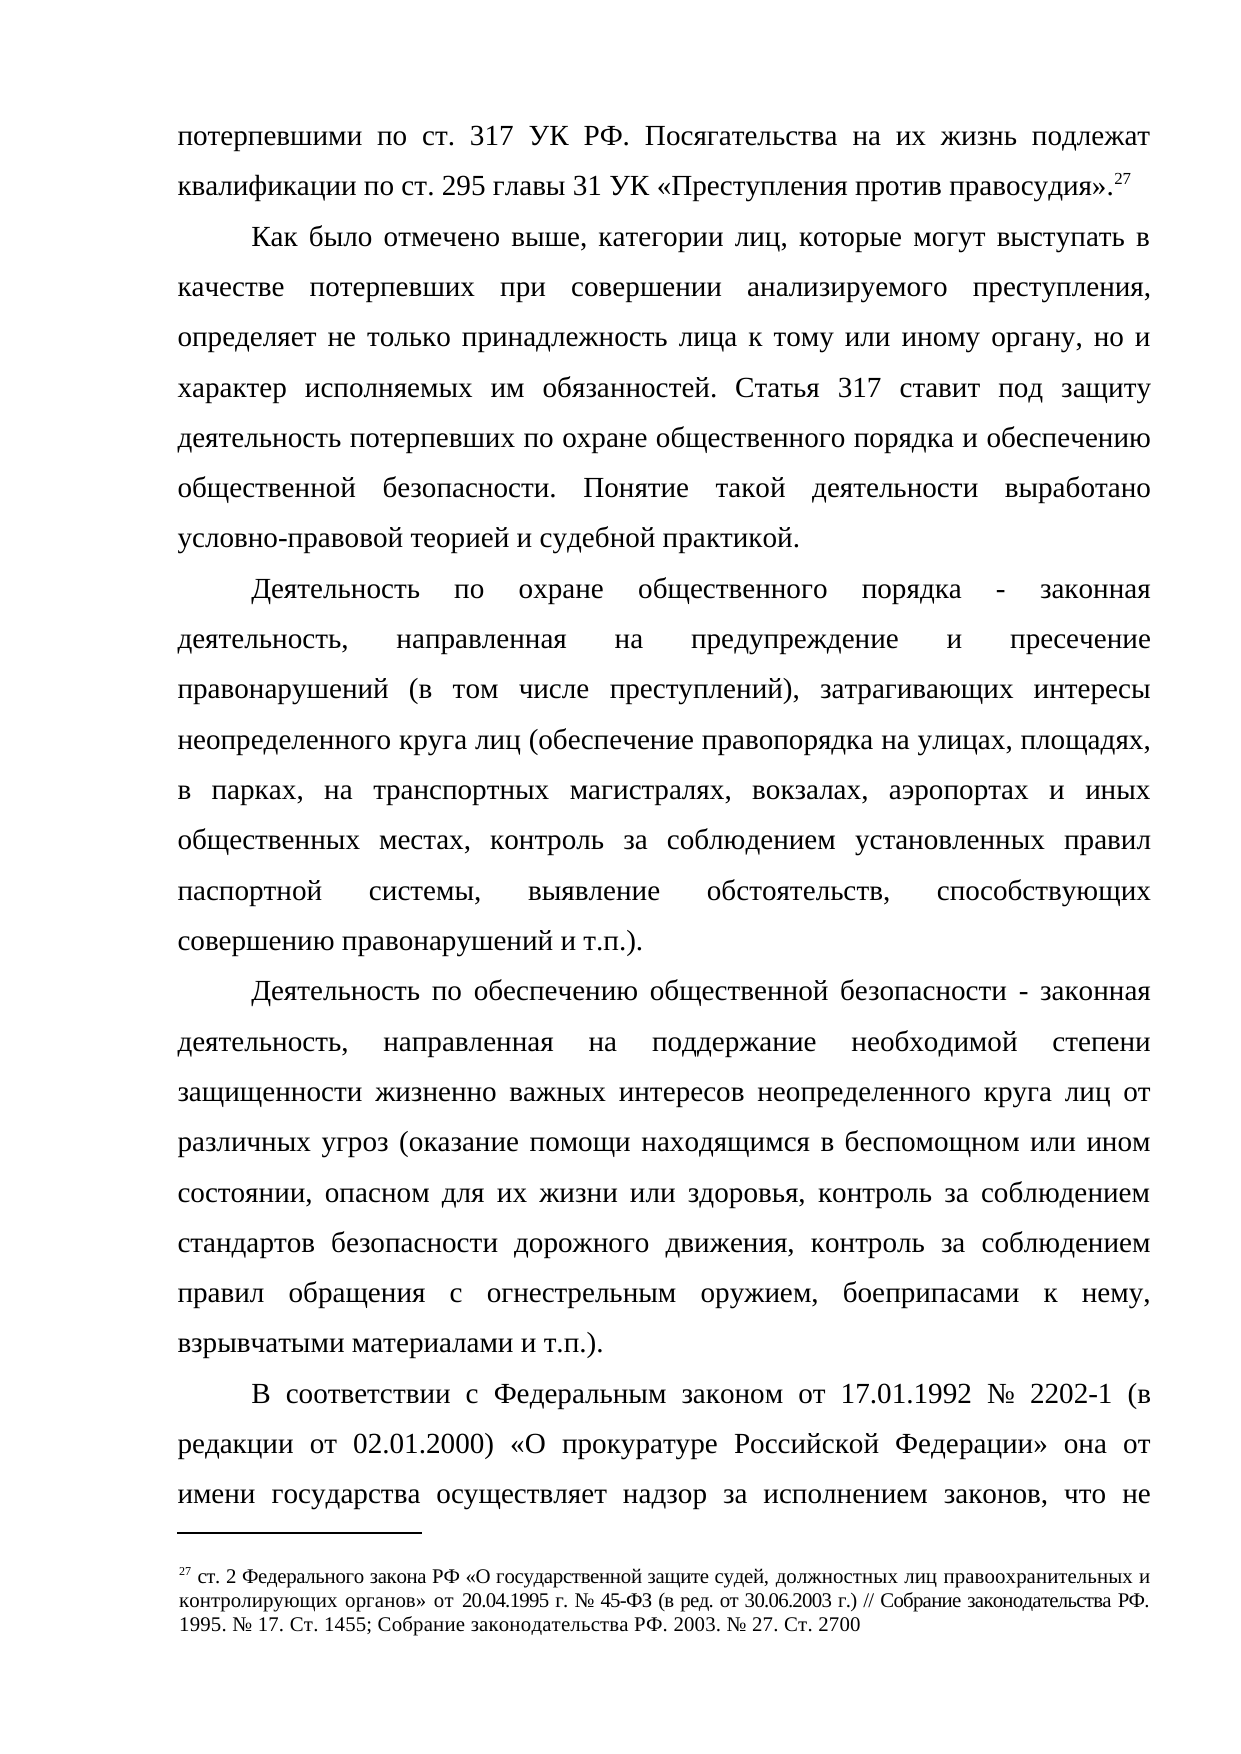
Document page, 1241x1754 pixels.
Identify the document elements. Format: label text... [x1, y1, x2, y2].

text Деятельность по охране общественного порядка - законная деятельность, направленная на предупреждение и пресечение правонарушений (в том числе преступлений), затрагивающих интересы неопределенного круга лиц (обеспечение правопорядка на улицах, площадях, в парках, на транспортных магистралях, вокзалах, аэропортах и иных общественных местах, контроль за соблюдением установленных правил паспортной системы, выявление обстоятельств, способствующих совершению правонарушений и т.п.). [177, 571, 1152, 957]
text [177, 118, 1152, 202]
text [177, 1376, 1152, 1510]
text Как было отмечено выше, категории лиц, которые могут выступать в качестве потерпевших при совершении анализируемого преступления, определяет не только принадлежность лица к тому или иному органу, но и характер исполняемых им обязанностей. Статья 317 ставит под защиту деятельность потерпевших по охране общественного порядка и обеспечению общественной безопасности. Понятие такой деятельности выработано условно-правовой теорией и судебной практикой. [177, 219, 1152, 554]
text Деятельность по обеспечению общественной безопасности - законная деятельность, направленная на поддержание необходимой степени защищенности жизненно важных интересов неопределенного круга лиц от различных угроз (оказание помощи находящимся в беспомощном или ином состоянии, опасном для их жизни или здоровья, контроль за соблюдением стандартов безопасности дорожного движения, контроль за соблюдением правил обращения с огнестрельным оружием, боеприпасами к нему, взрывчатыми материалами и т.п.). [177, 973, 1152, 1359]
